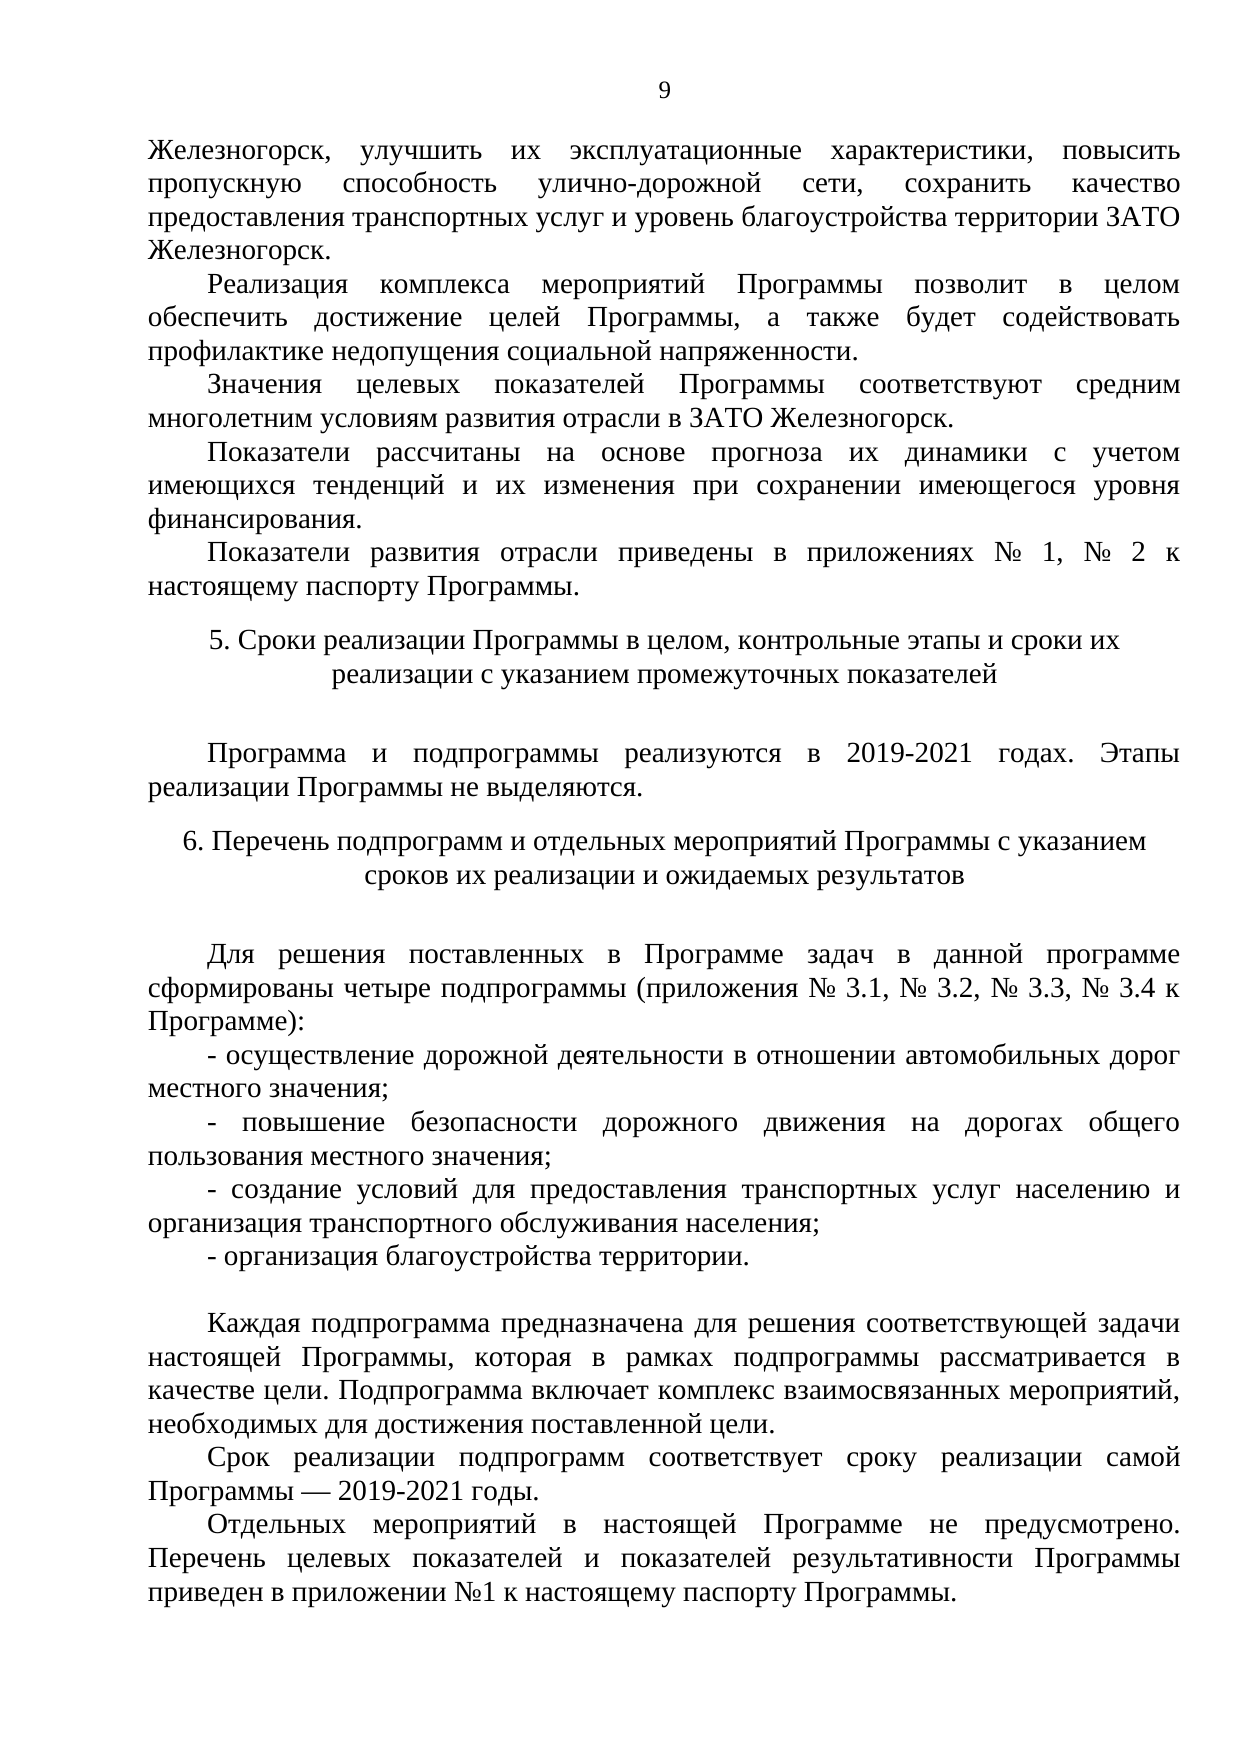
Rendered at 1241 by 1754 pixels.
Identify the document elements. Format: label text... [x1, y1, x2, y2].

text Реализация комплекса мероприятий Программы позволит в целом обеспечить достижение целей Программы, а также будет содействовать профилактике недопущения социальной напряженности. [148, 266, 1181, 367]
text - повышение безопасности дорожного движения на дорогах общего пользования местного значения; [148, 1104, 1181, 1171]
text - осуществление дорожной деятельности в отношении автомобильных дорог местного значения; [148, 1037, 1181, 1104]
text Значения целевых показателей Программы соответствуют средним многолетним условиям развития отрасли в ЗАТО Железногорск. [148, 367, 1181, 434]
text Для решения поставленных в Программе задач в данной программе сформированы четыре подпрограммы (приложения № 3.1, № 3.2, № 3.3, № 3.4 к Программе): [148, 936, 1181, 1037]
text Показатели развития отрасли приведены в приложениях № 1, № 2 к настоящему паспорту Программы. [148, 534, 1181, 601]
text - организация благоустройства территории. [148, 1238, 1181, 1272]
text Показатели рассчитаны на основе прогноза их динамики с учетом имеющихся тенденций и их изменения при сохранении имеющегося уровня финансирования. [148, 434, 1181, 534]
text Программа и подпрограммы реализуются в 2019-2021 годах. Этапы реализации Программы не выделяются. [148, 735, 1181, 802]
text Отдельных мероприятий в настоящей Программе не предусмотрено. Перечень целевых показателей и показателей результативности Программы приведен в приложении №1 к настоящему паспорту Программы. [148, 1507, 1181, 1607]
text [148, 132, 1181, 266]
subtitle 6. Перечень подпрограмм и отдельных мероприятий Программы с указанием сроков их реализации и ожидаемых результатов [148, 823, 1181, 890]
list Срок реализации подпрограмм соответствует сроку реализации самой Программы — 2019-2021 годы. [148, 1439, 1181, 1507]
list Каждая подпрограмма предназначена для решения соответствующей задачи настоящей Программы, которая в рамках подпрограммы рассматривается в качестве цели. Подпрограмма включает комплекс взаимосвязанных мероприятий, необходимых для достижения поставленной цели. [148, 1305, 1181, 1439]
text - создание условий для предоставления транспортных услуг населению и организация транспортного обслуживания населения; [148, 1171, 1181, 1238]
subtitle 5. Сроки реализации Программы в целом, контрольные этапы и сроки их реализации с указанием промежуточных показателей [148, 622, 1181, 689]
